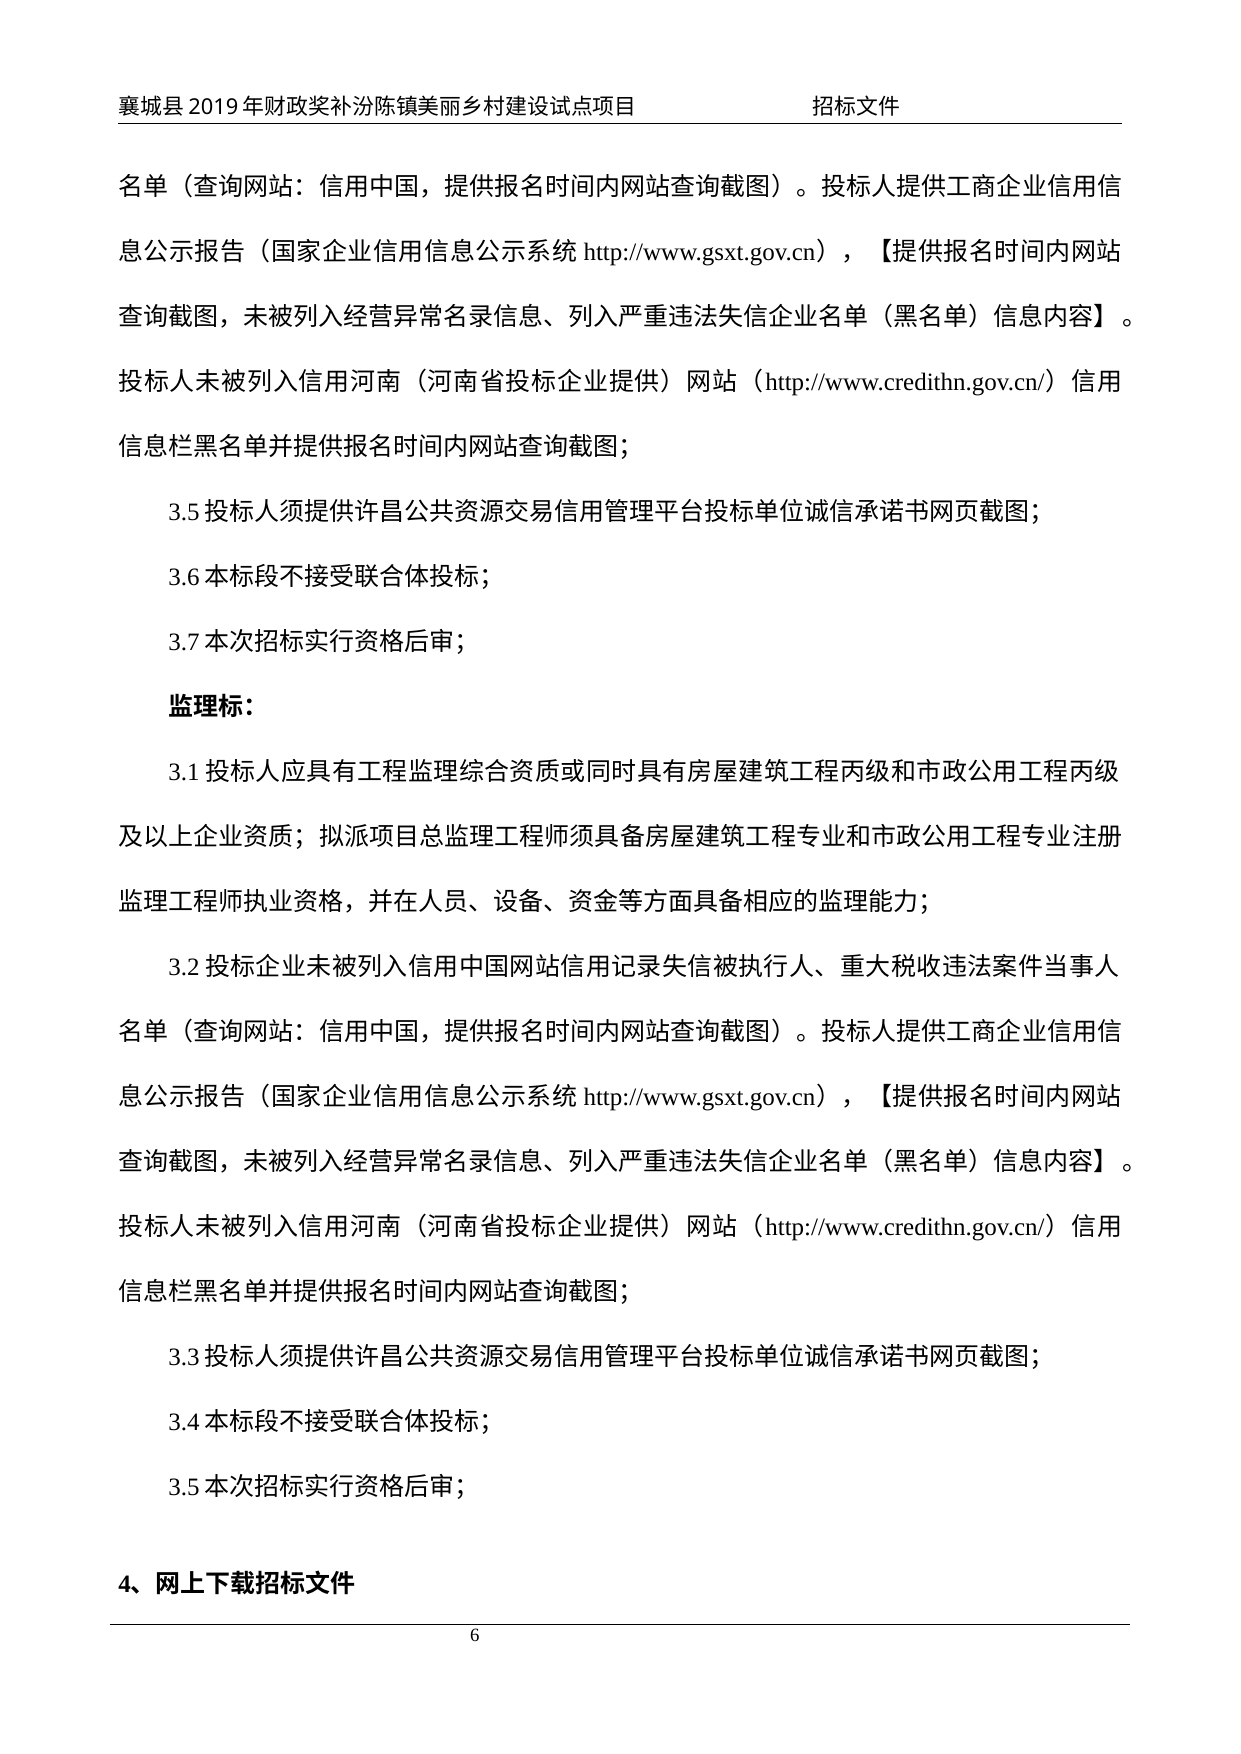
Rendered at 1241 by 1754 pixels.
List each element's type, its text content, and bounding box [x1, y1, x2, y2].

text 3.5本次招标实行资格后审； [118, 1452, 1122, 1517]
text 3.1投标人应具有工程监理综合资质或同时具有房屋建筑工程丙级和市政公用工程丙级及以上企业资质；拟派项目总监理工程师须具备房屋建筑工程专业和市政公用工程专业注册监理工程师执业资格，并在人员、设备、资金等方面具备相应的监理能力； [118, 737, 1122, 932]
text 监理标： [118, 672, 1122, 737]
text 3.2投标企业未被列入信用中国网站信用记录失信被执行人、重大税收违法案件当事人名单（查询网站：信用中国，提供报名时间内网站查询截图）。投标人提供工商企业信用信息公示报告（国家企业信用信息公示系统http://www.gsxt.gov.cn），【提供报名时间内网站查询截图，未被列入经营异常名录信息、列入严重违法失信企业名单（黑名单）信息内容】。投标人未被列入信用河南（河南省投标企业提供）网站（http://www.credithn.gov.cn/）信用信息栏黑名单并提供报名时间内网站查询截图； [118, 932, 1122, 1322]
text 3.6本标段不接受联合体投标； [118, 542, 1122, 607]
text 3.7本次招标实行资格后审； [118, 607, 1122, 672]
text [118, 152, 1122, 477]
text 3.3投标人须提供许昌公共资源交易信用管理平台投标单位诚信承诺书网页截图； [118, 1322, 1122, 1387]
text 4、网上下载招标文件 [118, 1549, 1122, 1614]
text 3.4本标段不接受联合体投标； [118, 1387, 1122, 1452]
text 3.5投标人须提供许昌公共资源交易信用管理平台投标单位诚信承诺书网页截图； [118, 477, 1122, 542]
